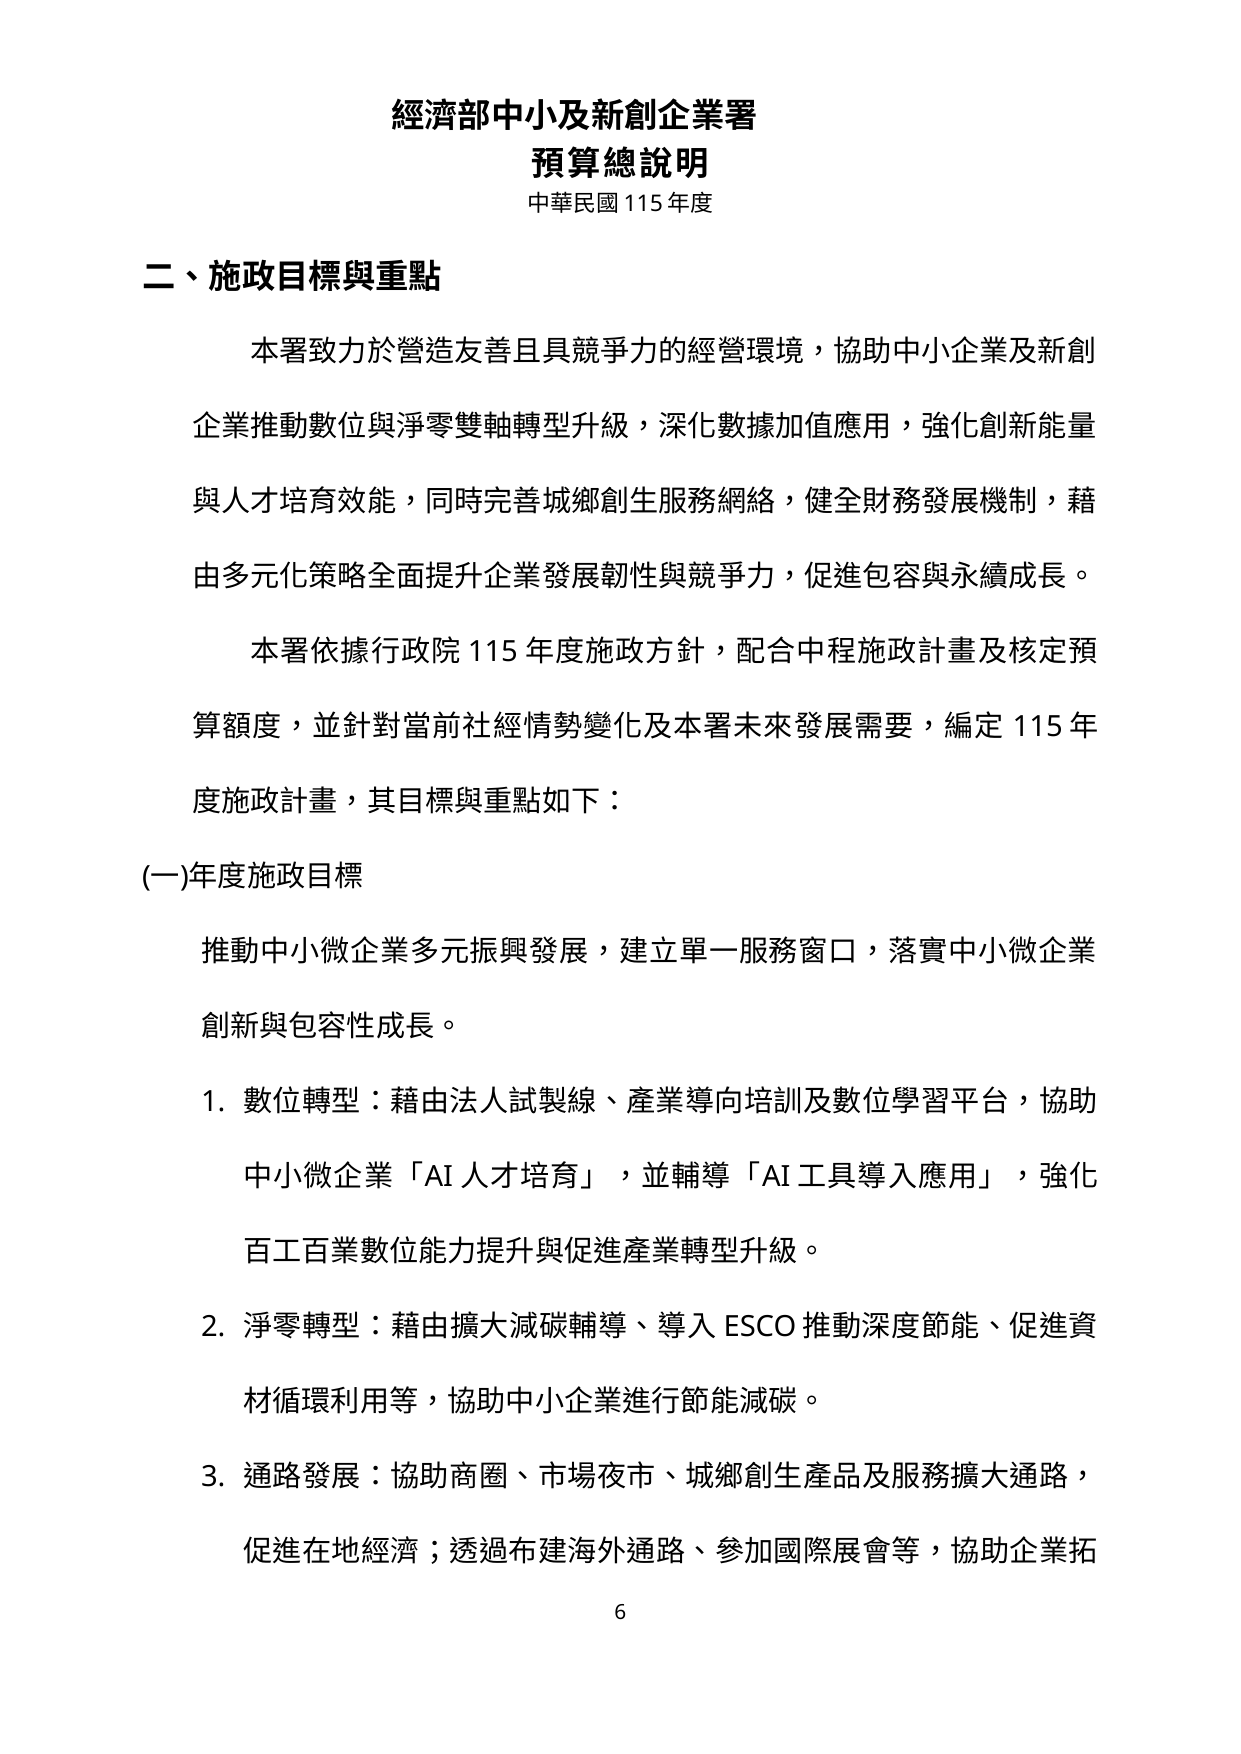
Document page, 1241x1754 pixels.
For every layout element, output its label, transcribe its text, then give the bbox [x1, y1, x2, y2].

text 本署依據行政院115年度施政方針，配合中程施政計畫及核定預算額度，並針對當前社經情勢變化及本署未來發展需要，編定115年度施政計畫，其目標與重點如下： [192, 611, 1098, 836]
text (一)年度施政目標 [142, 836, 1098, 911]
list 淨零轉型：藉由擴大減碳輔導、導入ESCO推動深度節能、促進資材循環利用等，協助中小企業進行節能減碳。 [201, 1286, 1098, 1436]
text 推動中小微企業多元振興發展，建立單一服務窗口，落實中小微企業創新與包容性成長。 [201, 911, 1098, 1061]
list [201, 1436, 1098, 1586]
text 二、施政目標與重點 [142, 236, 1098, 311]
text 本署致力於營造友善且具競爭力的經營環境，協助中小企業及新創企業推動數位與淨零雙軸轉型升級，深化數據加值應用，強化創新能量與人才培育效能，同時完善城鄉創生服務網絡，健全財務發展機制，藉由多元化策略全面提升企業發展韌性與競爭力，促進包容與永續成長。 [192, 311, 1098, 611]
list 數位轉型：藉由法人試製線、產業導向培訓及數位學習平台，協助中小微企業「AI人才培育」，並輔導「AI工具導入應用」，強化百工百業數位能力提升與促進產業轉型升級。 [201, 1061, 1098, 1286]
